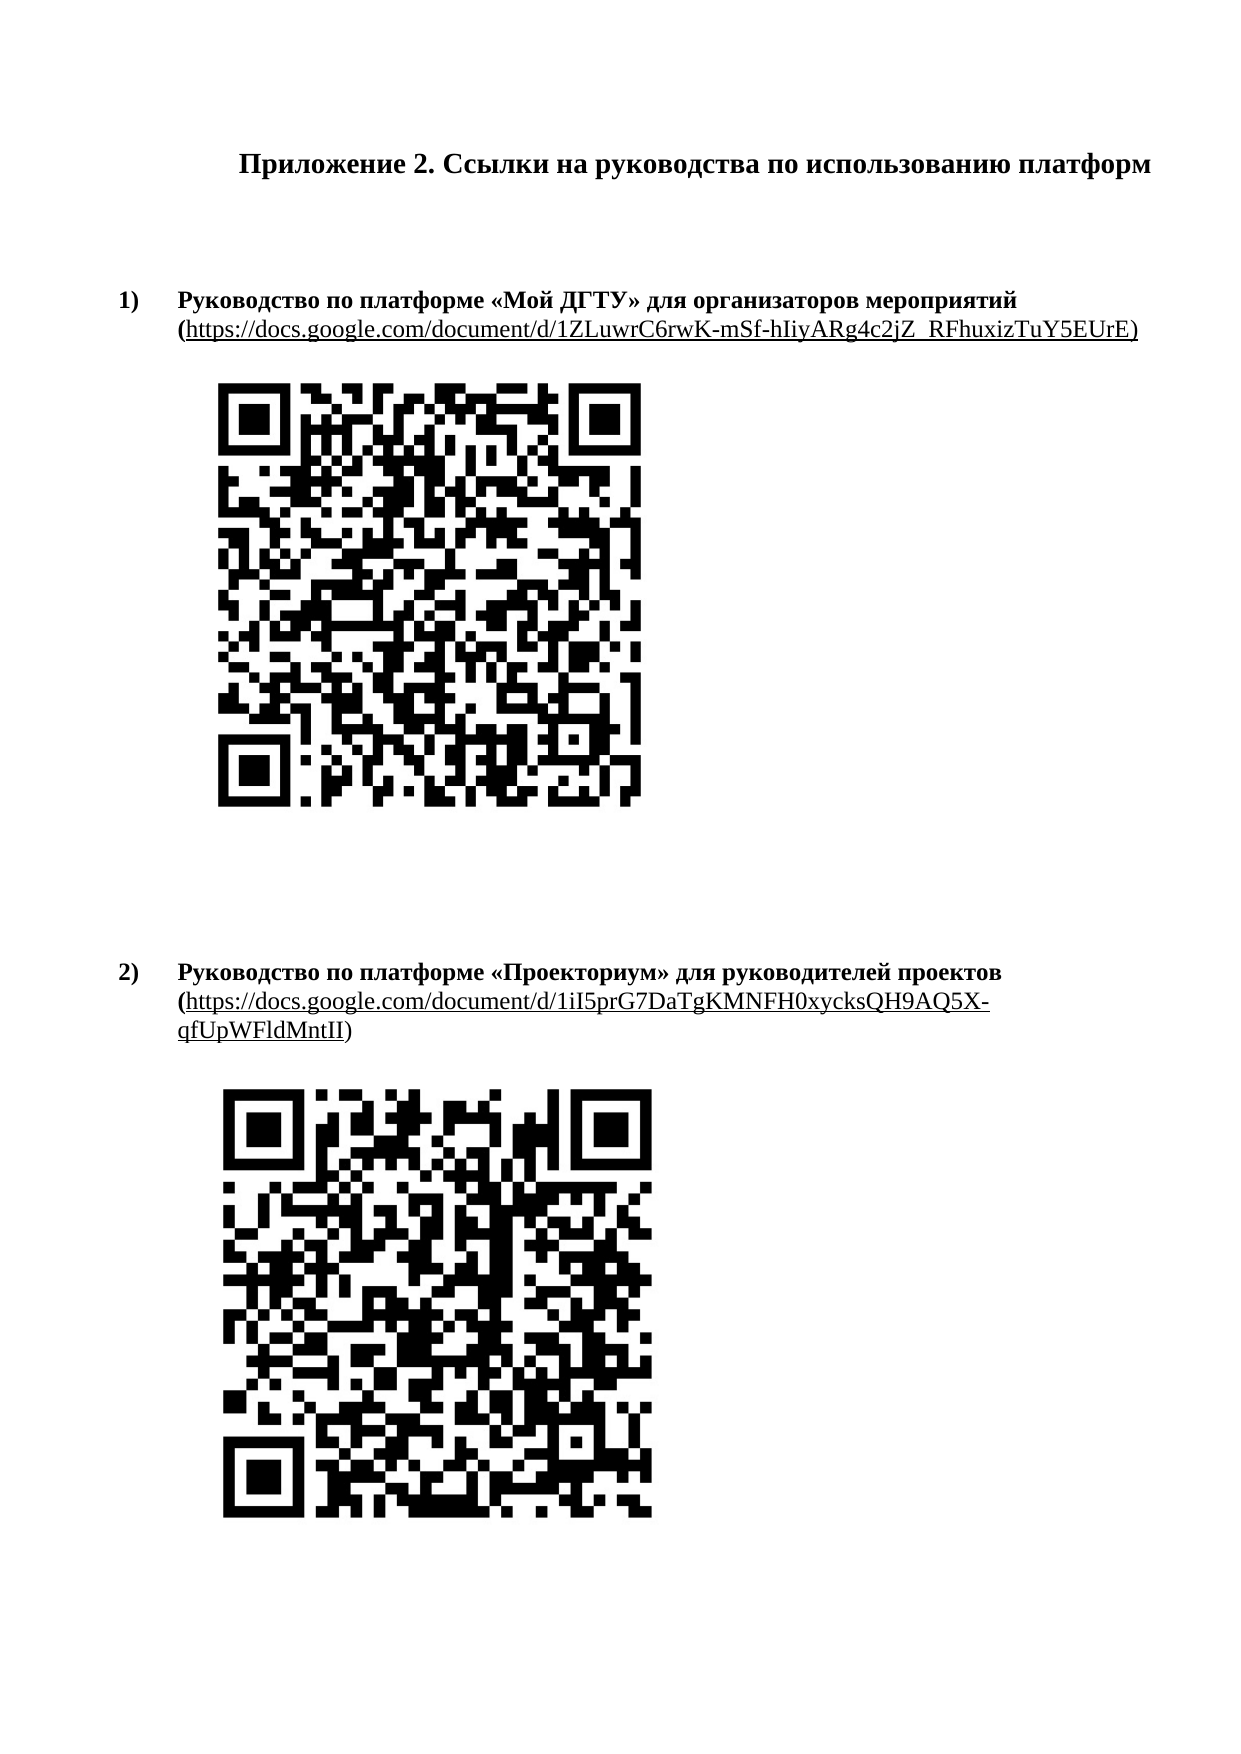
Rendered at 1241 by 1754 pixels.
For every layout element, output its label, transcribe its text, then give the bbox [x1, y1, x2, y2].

picture [177, 1043, 698, 1564]
picture [177, 342, 682, 848]
list Руководство по платформе «Проекториум» для руководителей проектов [118, 957, 1152, 986]
text Приложение 2. Ссылки на руководства по использованию платформ [177, 146, 1152, 180]
